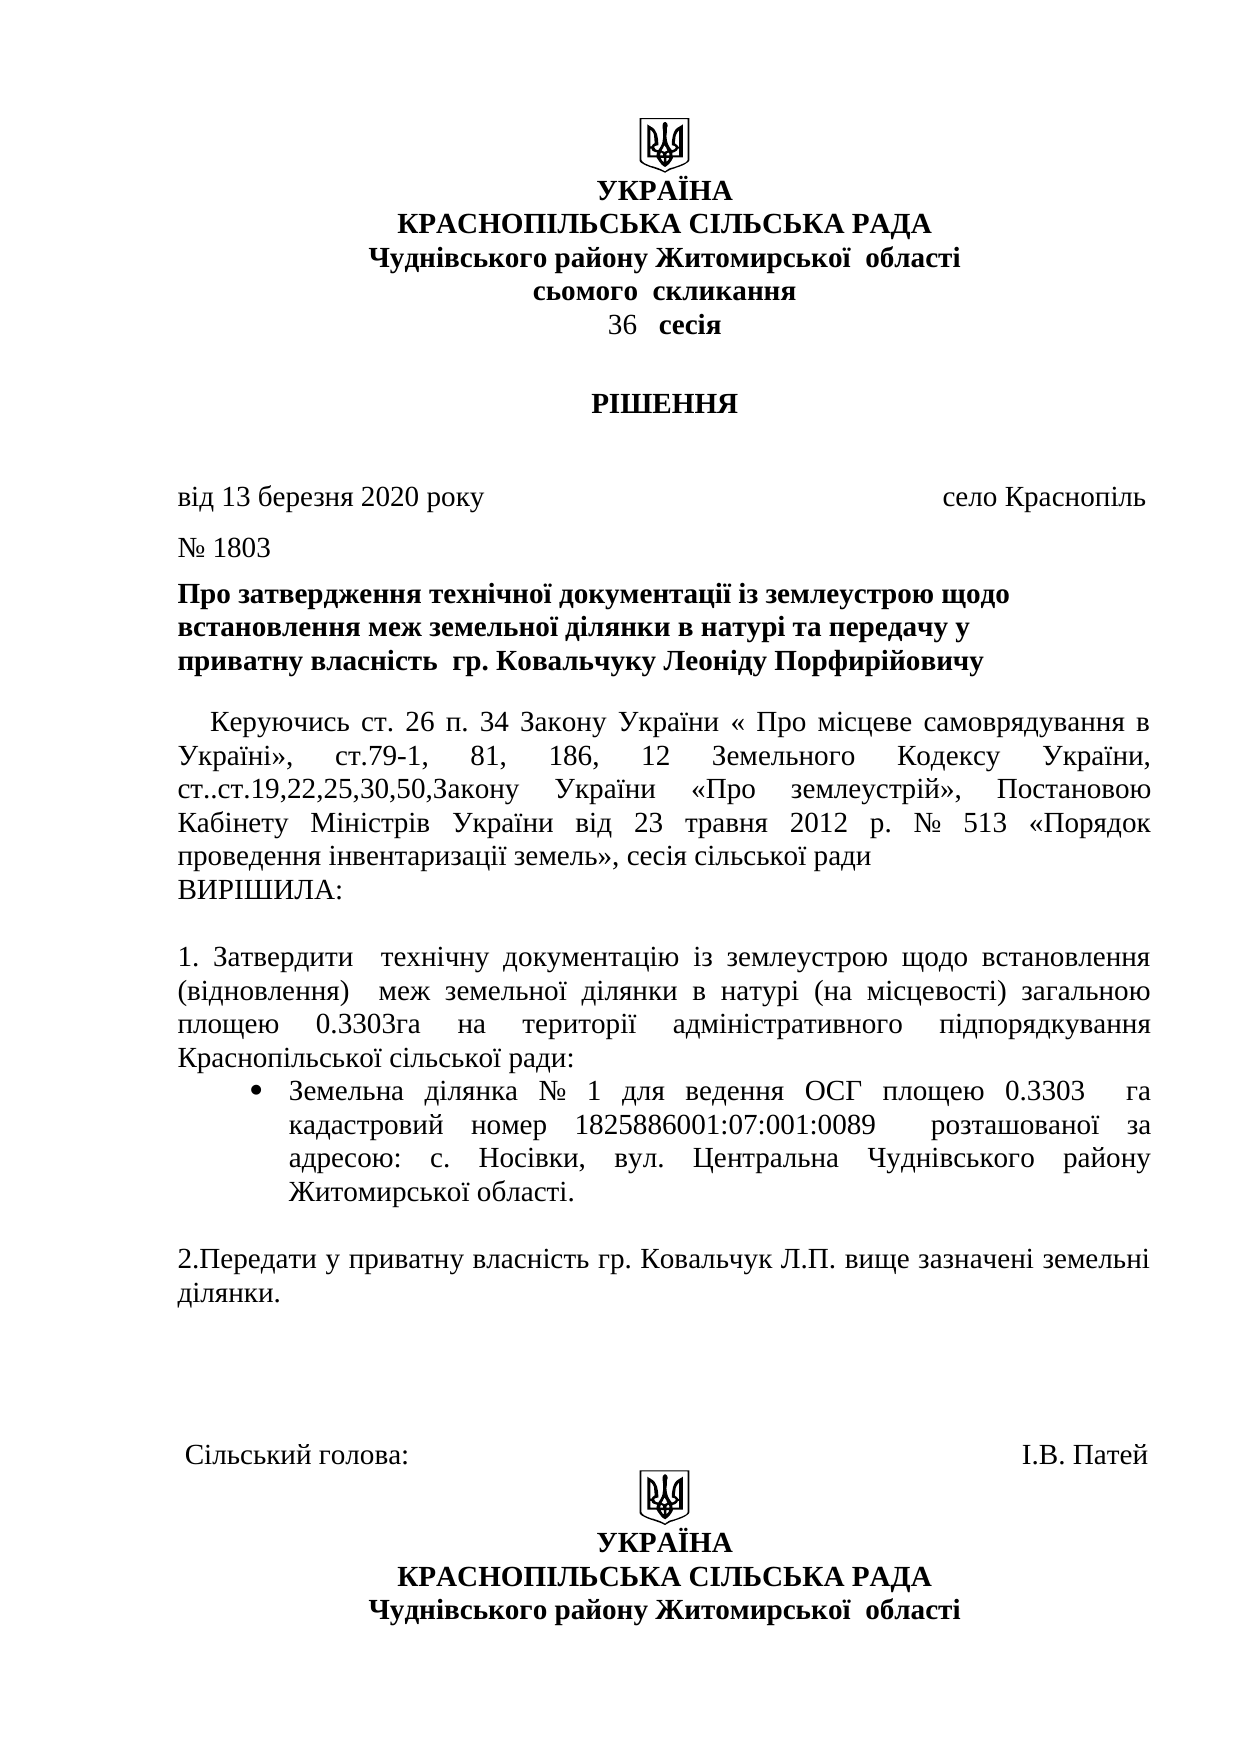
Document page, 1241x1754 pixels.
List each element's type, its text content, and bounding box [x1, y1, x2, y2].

text встановлення меж земельної ділянки в натурі та передачу у [177, 609, 1152, 643]
text КРАСНОПІЛЬСЬКА СІЛЬСЬКА РАДА [177, 206, 1152, 240]
text КРАСНОПІЛЬСЬКА СІЛЬСЬКА РАДА [177, 1559, 1152, 1592]
text 2.Передати у приватну власність гр. Ковальчук Л.П. вище зазначені земельні ділянки. [177, 1241, 1152, 1308]
text Сільський голова: І.В. Патей [177, 1437, 1152, 1470]
text ВИРІШИЛА: [177, 872, 1152, 906]
text Про затвердження технічної документації із землеустрою щодо [177, 576, 1152, 609]
text УКРАЇНА [177, 1525, 1152, 1559]
text від 13 березня 2020 року село Краснопіль [177, 479, 1152, 512]
text 1. Затвердити технічну документацію із землеустрою щодо встановлення (відновлення) меж земельної ділянки в натурі (на місцевості) загальною площею 0.3303га на території адміністративного підпорядкування Краснопільської сільської ради: [177, 939, 1152, 1073]
text 36 сесія [177, 307, 1152, 341]
text приватну власність гр. Ковальчуку Леоніду Порфирійовичу [177, 643, 1152, 676]
list Земельна ділянка № 1 для ведення ОСГ площею 0.3303 га кадастровий номер 1825886001:07:001:0089 розташованої за адресою: с. Носівки, вул. Центральна Чуднівського району Житомирської області. [251, 1073, 1152, 1208]
text сьомого скликання [177, 273, 1152, 307]
text РІШЕННЯ [177, 387, 1152, 420]
text Чуднівського району Житомирської області [177, 240, 1152, 273]
text № 1803 [177, 530, 1152, 563]
text УКРАЇНА [177, 173, 1152, 206]
text Керуючись ст. 26 п. 34 Закону України « Про місцеве самоврядування в Україні», ст.79-1, 81, 186, 12 Земельного Кодексу України, ст..ст.19,22,25,30,50,Закону України «Про землеустрій», Постановою Кабінету Міністрів України від 23 травня 2012 р. № 513 «Порядок проведення інвентаризації земель», сесія сільської ради [177, 704, 1152, 872]
text Чуднівського району Житомирської області [177, 1592, 1152, 1626]
